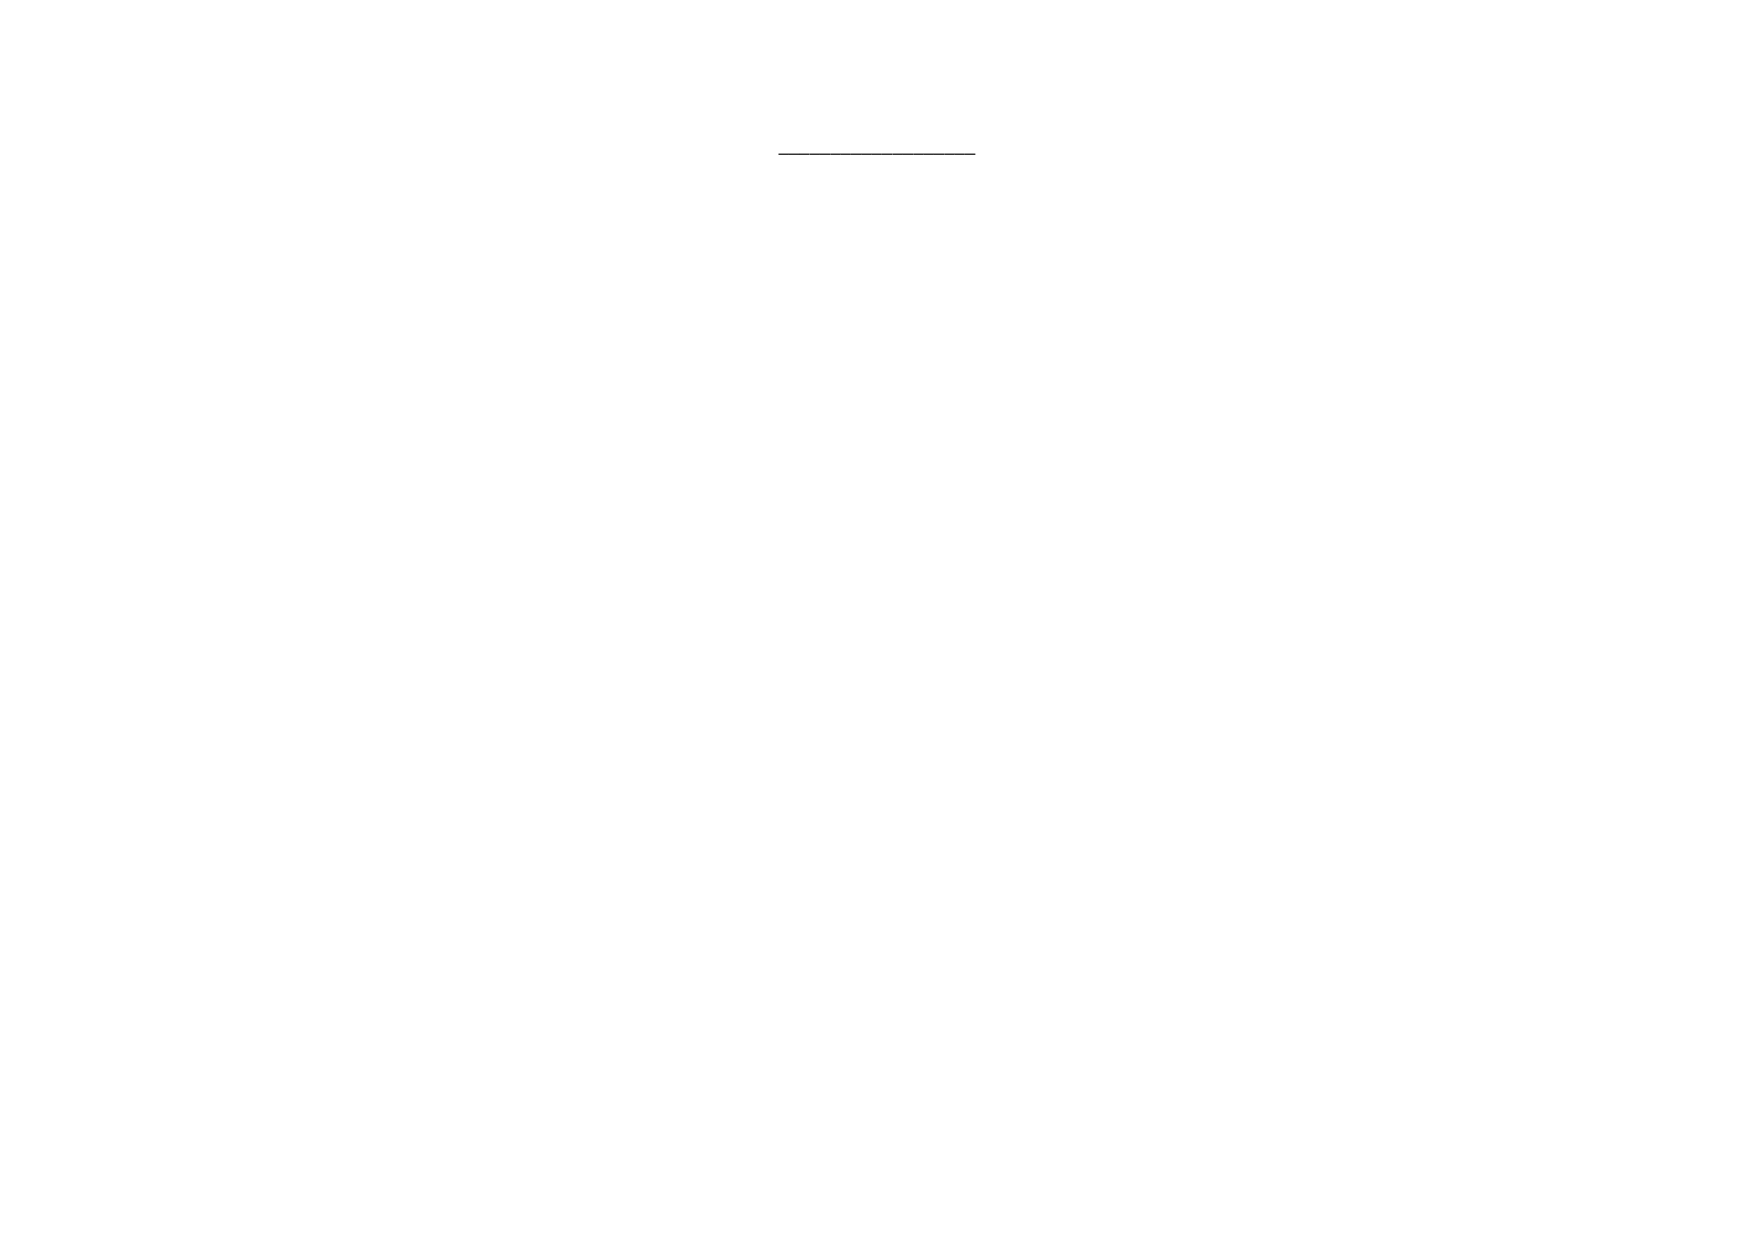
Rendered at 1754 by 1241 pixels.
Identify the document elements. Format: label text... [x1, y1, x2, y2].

text ___________________ [59, 133, 1695, 158]
